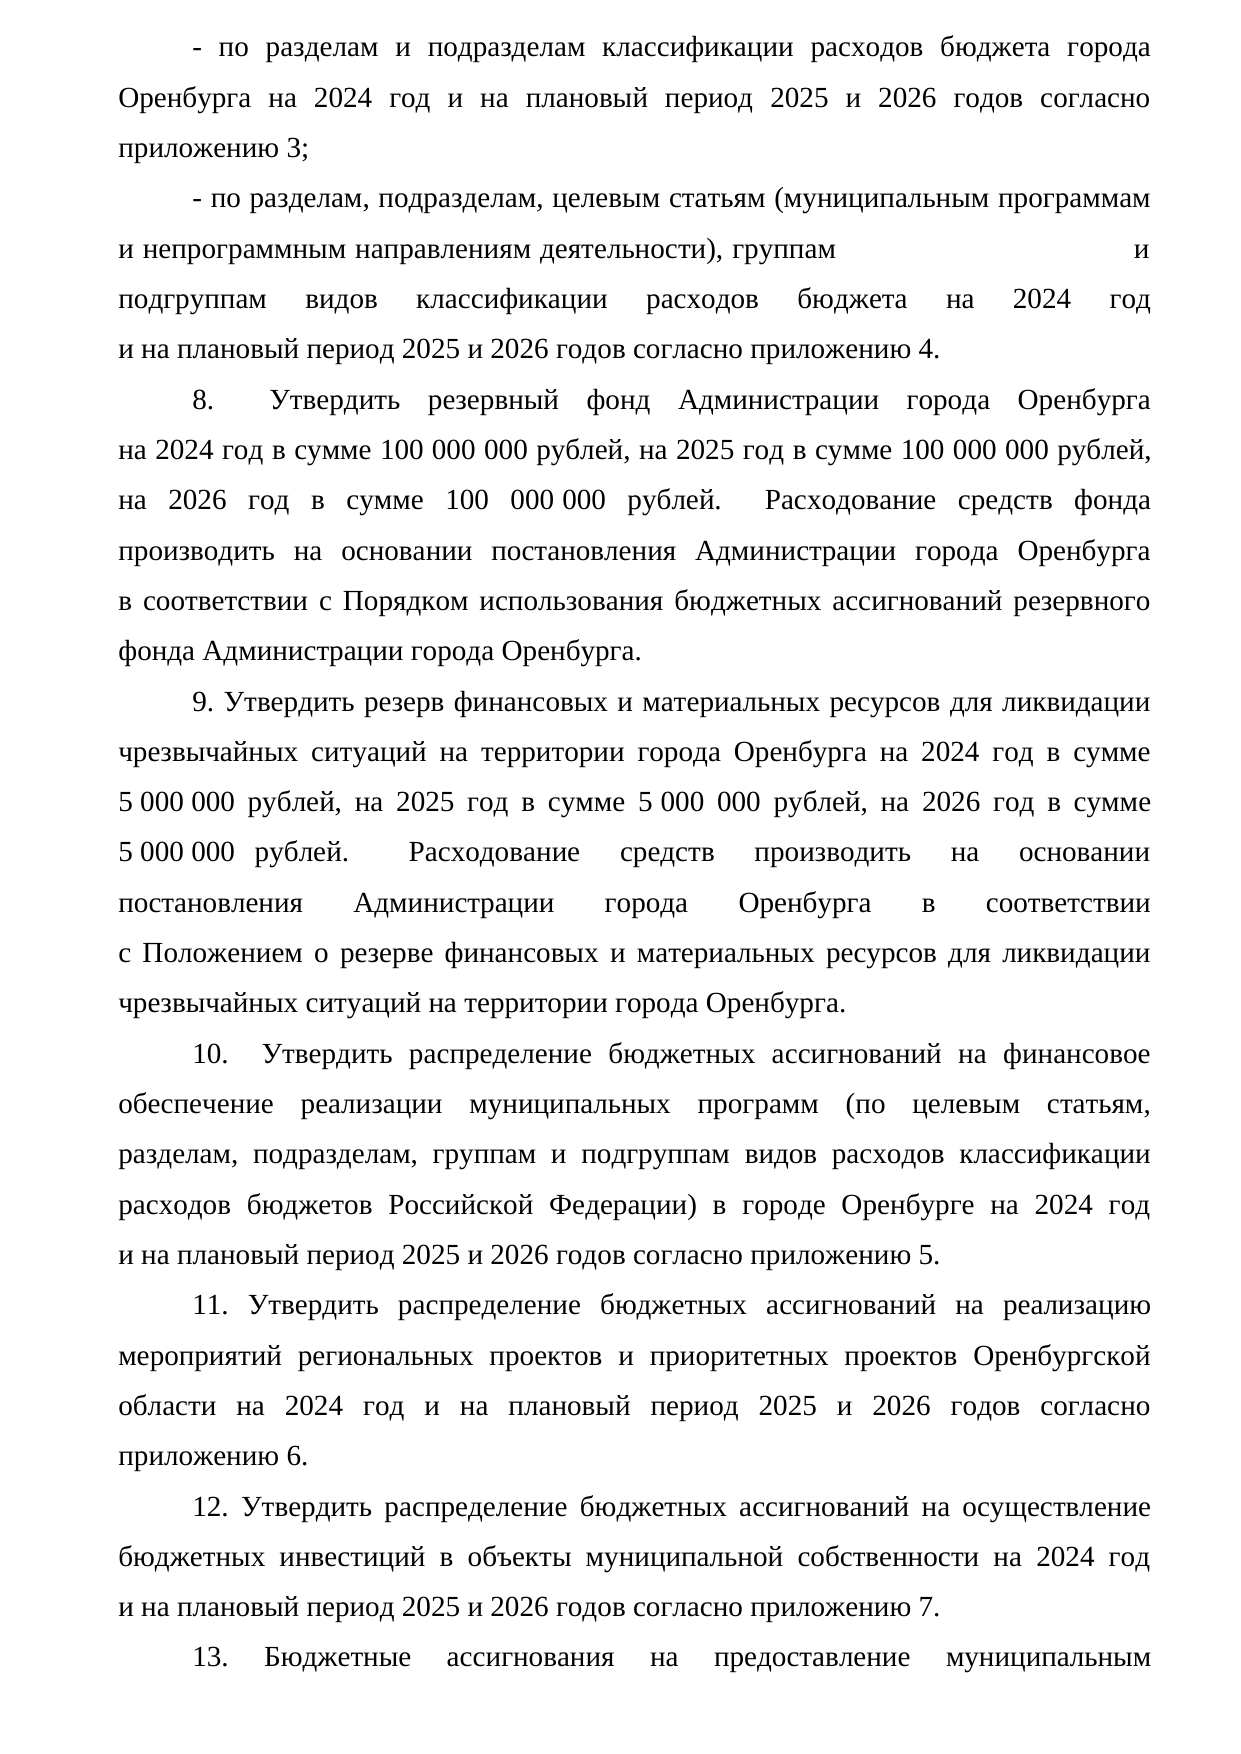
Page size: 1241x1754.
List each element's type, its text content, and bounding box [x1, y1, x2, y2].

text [118, 1639, 1152, 1673]
text - по разделам, подразделам, целевым статьям (муниципальным программам и непрограммным направлениям деятельности), группам и подгруппам видов классификации расходов бюджета на 2024 год и на плановый период 2025 и 2026 годов согласно приложению 4. [118, 181, 1152, 365]
text 11. Утвердить распределение бюджетных ассигнований на реализацию мероприятий региональных проектов и приоритетных проектов Оренбургской области на 2024 год и на плановый период 2025 и 2026 годов согласно приложению 6. [118, 1287, 1152, 1472]
text - по разделам и подразделам классификации расходов бюджета города Оренбурга на 2024 год и на плановый период 2025 и 2026 годов согласно приложению 3; [118, 29, 1152, 164]
text 9. Утвердить резерв финансовых и материальных ресурсов для ликвидации чрезвычайных ситуаций на территории города Оренбурга на 2024 год в сумме 5 000 000 рублей, на 2025 год в сумме 5 000 000 рублей, на 2026 год в сумме 5 000 000 рублей. Расходование средств производить на основании постановления Администрации города Оренбурга в соответствии с Положением о резерве финансовых и материальных ресурсов для ликвидации чрезвычайных ситуаций на территории города Оренбурга. [118, 684, 1152, 1019]
text 12. Утвердить распределение бюджетных ассигнований на осуществление бюджетных инвестиций в объекты муниципальной собственности на 2024 год и на плановый период 2025 и 2026 годов согласно приложению 7. [118, 1489, 1152, 1623]
text 10. Утвердить распределение бюджетных ассигнований на финансовое обеспечение реализации муниципальных программ (по целевым статьям, разделам, подразделам, группам и подгруппам видов расходов классификации расходов бюджетов Российской Федерации) в городе Оренбурге на 2024 год и на плановый период 2025 и 2026 годов согласно приложению 5. [118, 1036, 1152, 1271]
text 8. Утвердить резервный фонд Администрации города Оренбурга на 2024 год в сумме 100 000 000 рублей, на 2025 год в сумме 100 000 000 рублей, на 2026 год в сумме 100 000 000 рублей. Расходование средств фонда производить на основании постановления Администрации города Оренбурга в соответствии с Порядком использования бюджетных ассигнований резервного фонда Администрации города Оренбурга. [118, 382, 1152, 667]
